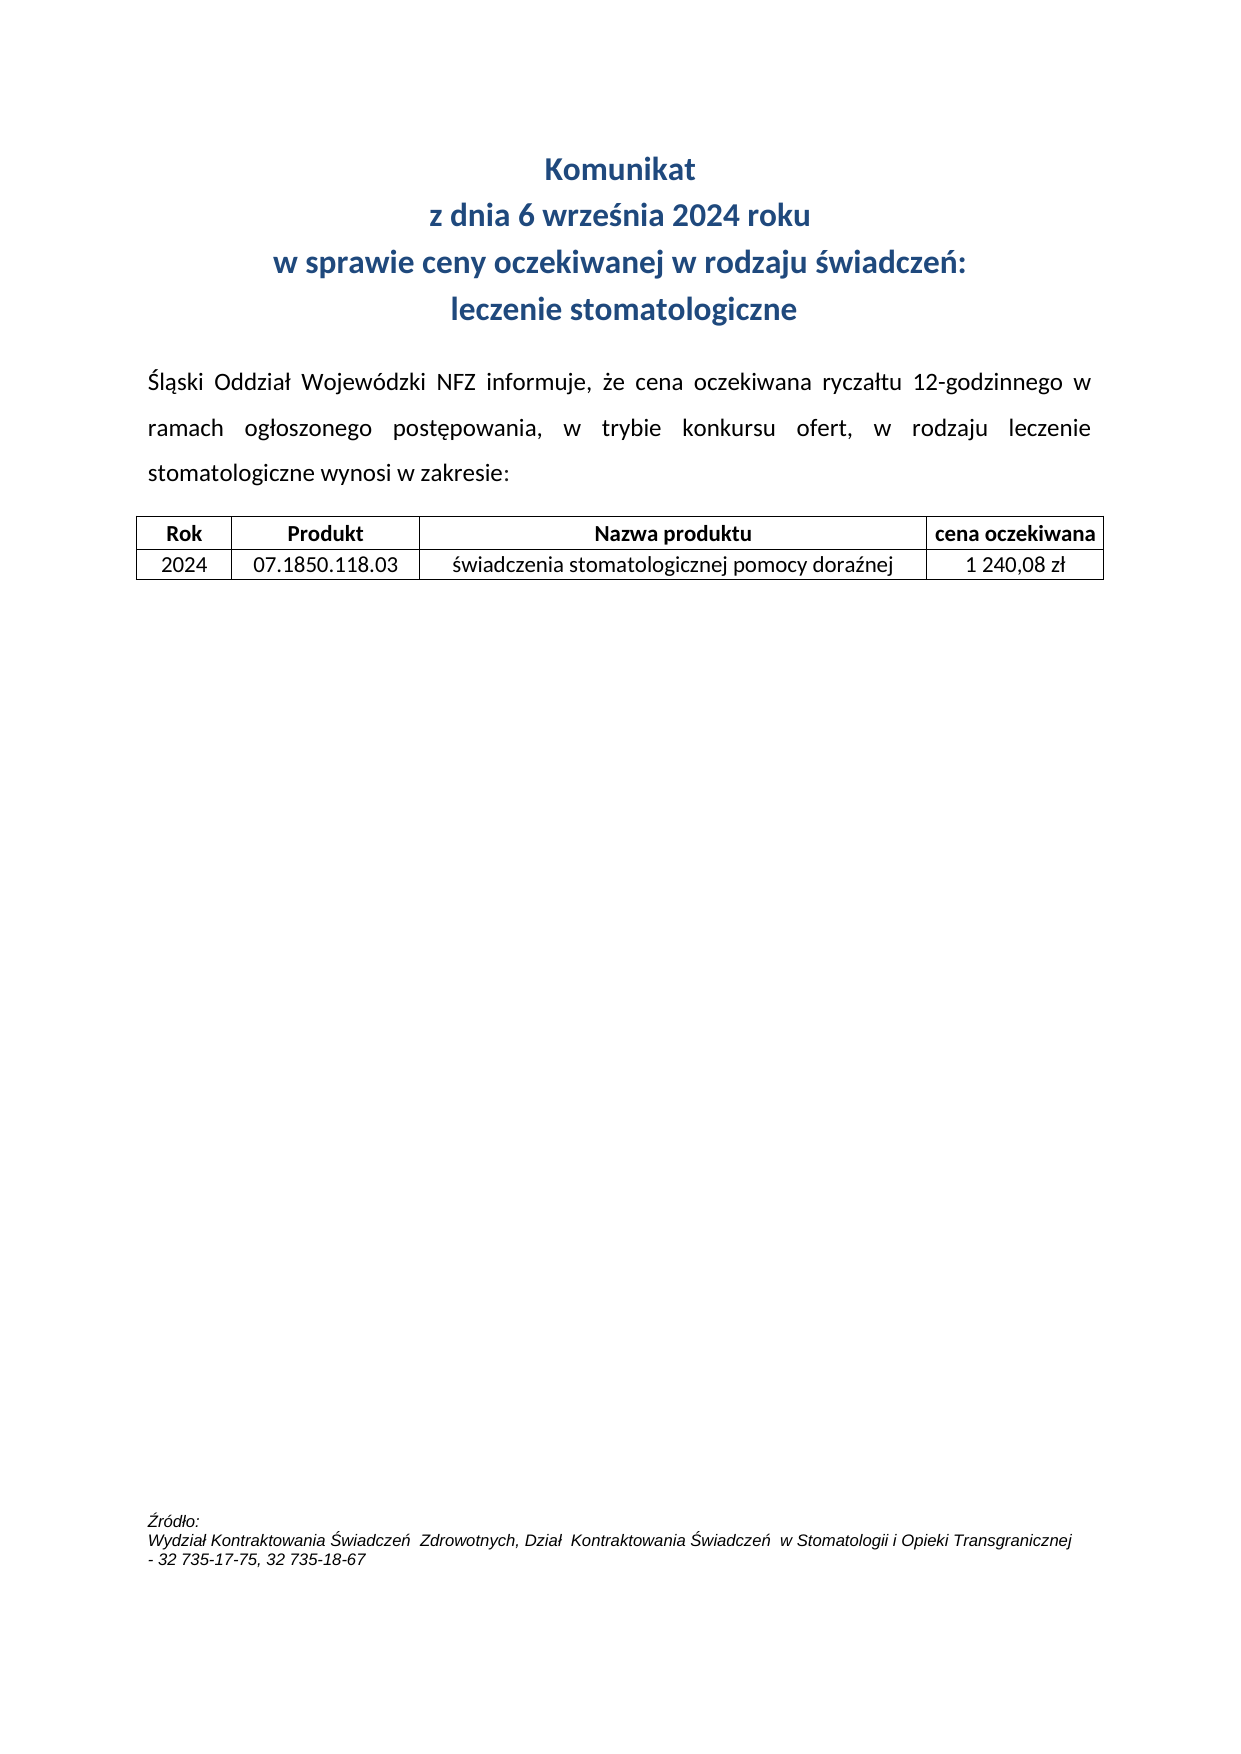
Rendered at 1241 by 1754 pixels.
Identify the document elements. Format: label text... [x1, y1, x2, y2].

table_cell świadczenia stomatologicznej pomocy doraźnej [420, 550, 926, 578]
table_header Produkt [232, 517, 419, 549]
table_cell 07.1850.118.03 [232, 550, 419, 578]
text w sprawie ceny oczekiwanej w rodzaju świadczeń: leczenie stomatologiczne [148, 241, 1093, 362]
text Śląski Oddział Wojewódzki NFZ informuje, że cena oczekiwana ryczałtu 12-godzinnego w ramach ogłoszonego postępowania, w trybie konkursu ofert, w rodzaju leczenie stomatologiczne wynosi w zakresie: [148, 366, 1093, 488]
text Komunikat [148, 148, 1093, 188]
text Wydział Kontraktowania Świadczeń Zdrowotnych, Dział Kontraktowania Świadczeń w Stomatologii i Opieki Transgranicznej [148, 1531, 1093, 1550]
table_header Rok [137, 517, 231, 549]
text - 32 735-17-75, 32 735-18-67 [148, 1550, 1093, 1569]
table_cell 2024 [137, 550, 231, 578]
text Źródło: [148, 1512, 1093, 1531]
text z dnia 6 września 2024 roku [148, 194, 1093, 235]
table_header Nazwa produktu [420, 517, 926, 549]
table_header cena oczekiwana [927, 517, 1103, 549]
table_cell 1 240,08 zł [927, 550, 1103, 578]
